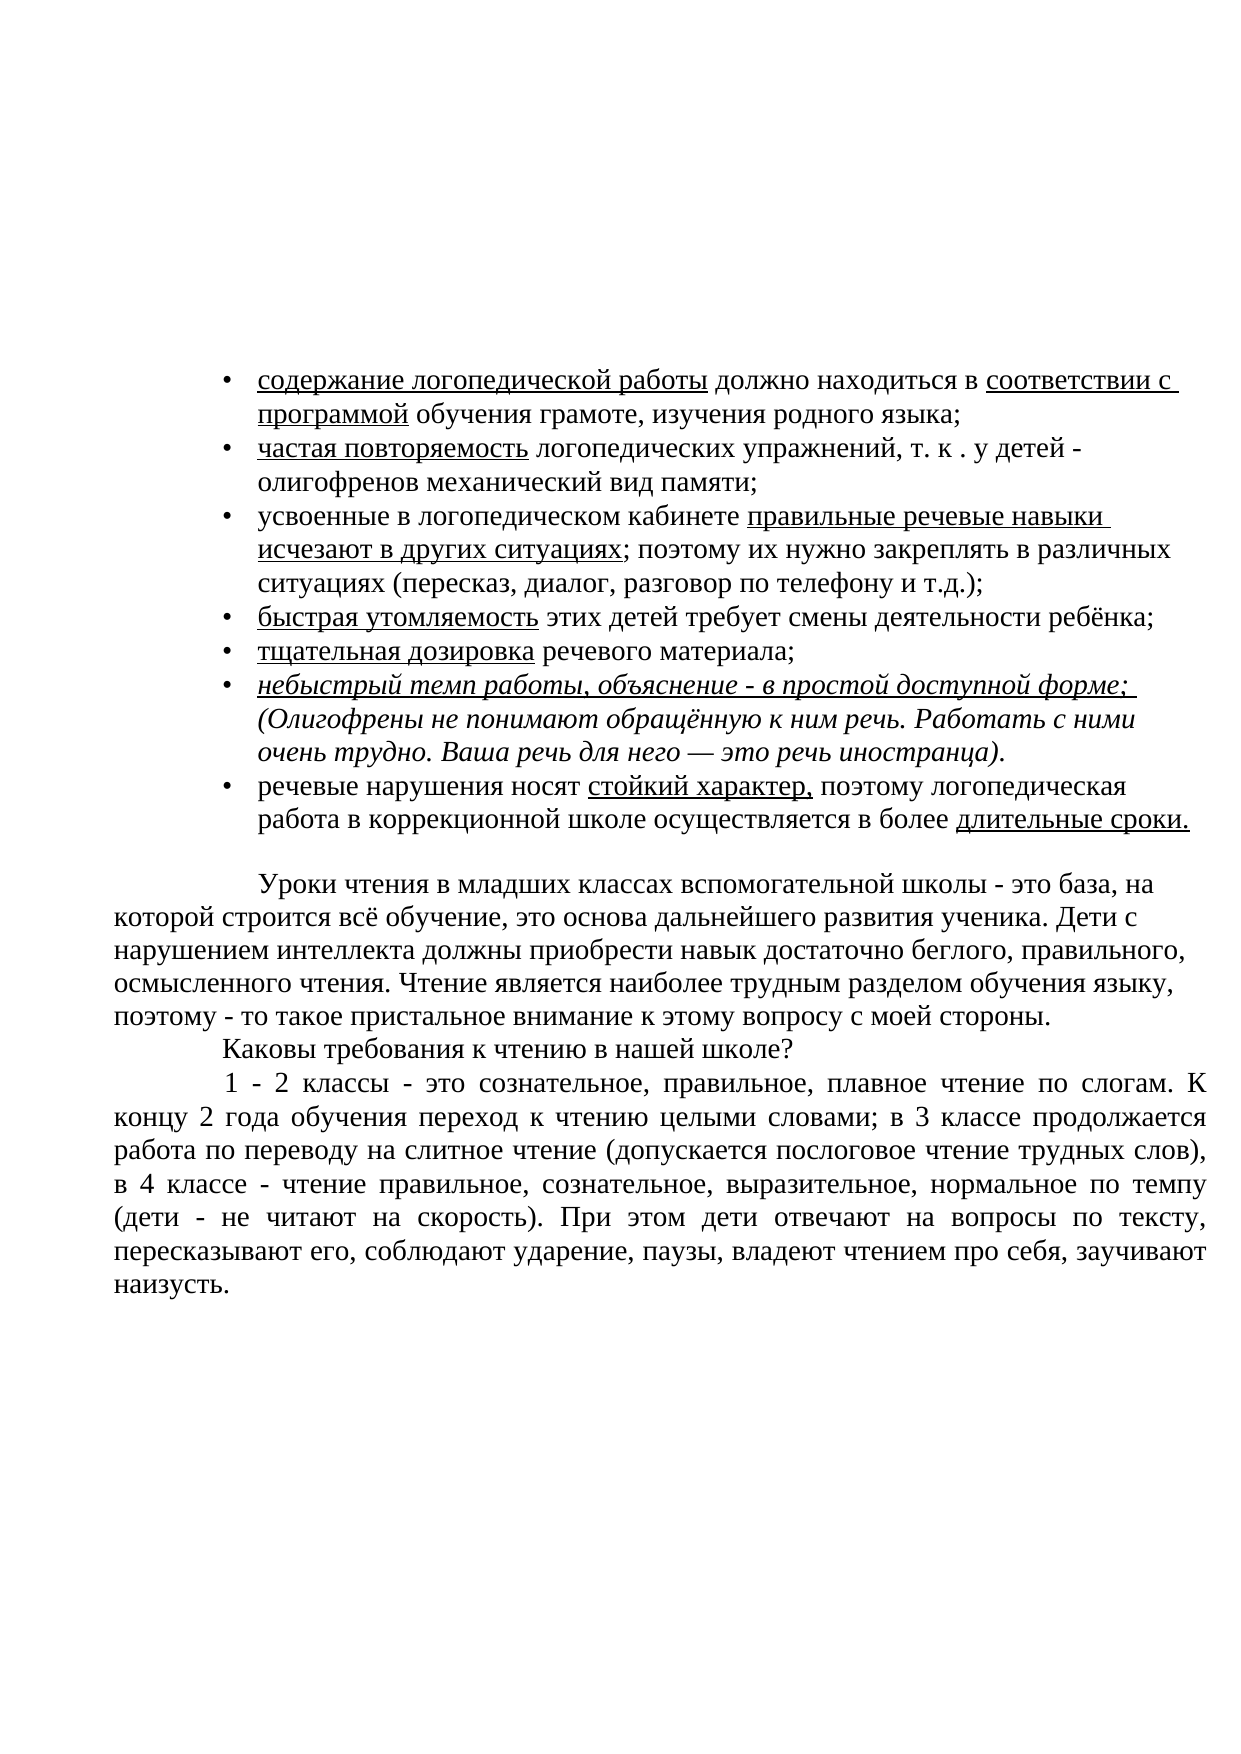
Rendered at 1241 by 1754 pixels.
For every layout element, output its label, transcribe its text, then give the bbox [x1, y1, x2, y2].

list быстрая утомляемость этих детей требует смены деятельности ребёнка; [222, 600, 1214, 634]
text 1 - 2 классы - это сознательное, правильное, плавное чтение по слогам. К концу 2 года обучения переход к чтению целыми словами; в 3 классе продолжается работа по переводу на слитное чтение (допускается послоговое чтение трудных слов), в 4 классе - чтение правильное, сознательное, выразительное, нормальное по темпу (дети - не читают на скорость). При этом дети отвечают на вопросы по тексту, пересказывают его, соблюдают ударение, паузы, владеют чтением про себя, заучивают наизусть. [113, 1066, 1208, 1301]
text Каковы требования к чтению в нашей школе? [222, 1032, 1214, 1066]
text Уроки чтения в младших классах вспомогательной школы - это база, на которой строится всё обучение, это основа дальнейшего развития ученика. Дети с нарушением интеллекта должны приобрести навык достаточно беглого, правильного, осмысленного чтения. Чтение является наиболее трудным разделом обучения языку, поэтому - то такое пристальное внимание к этому вопросу с моей стороны. [113, 867, 1208, 1032]
list усвоенные в логопедическом кабинете правильные речевые навыки исчезают в других ситуациях; поэтому их нужно закреплять в различных ситуациях (пересказ, диалог, разговор по телефону и т.д.); [222, 498, 1208, 600]
list частая повторяемость логопедических упражнений, т. к . у детей - олигофренов механический вид памяти; [222, 430, 1208, 498]
list тщательная дозировка речевого материала; [222, 634, 1214, 668]
list речевые нарушения носят стойкий характер, поэтому логопедическая работа в коррекционной школе осуществляется в более длительные сроки. [222, 768, 1208, 835]
list содержание логопедической работы должно находиться в соответствии с программой обучения грамоте, изучения родного языка; [222, 362, 1208, 430]
list небыстрый темп работы, объяснение - в простой доступной форме; (Олигофрены не понимают обращённую к ним речь. Работать с ними очень трудно. Ваша речь для него — это речь иностранца). [222, 668, 1208, 768]
